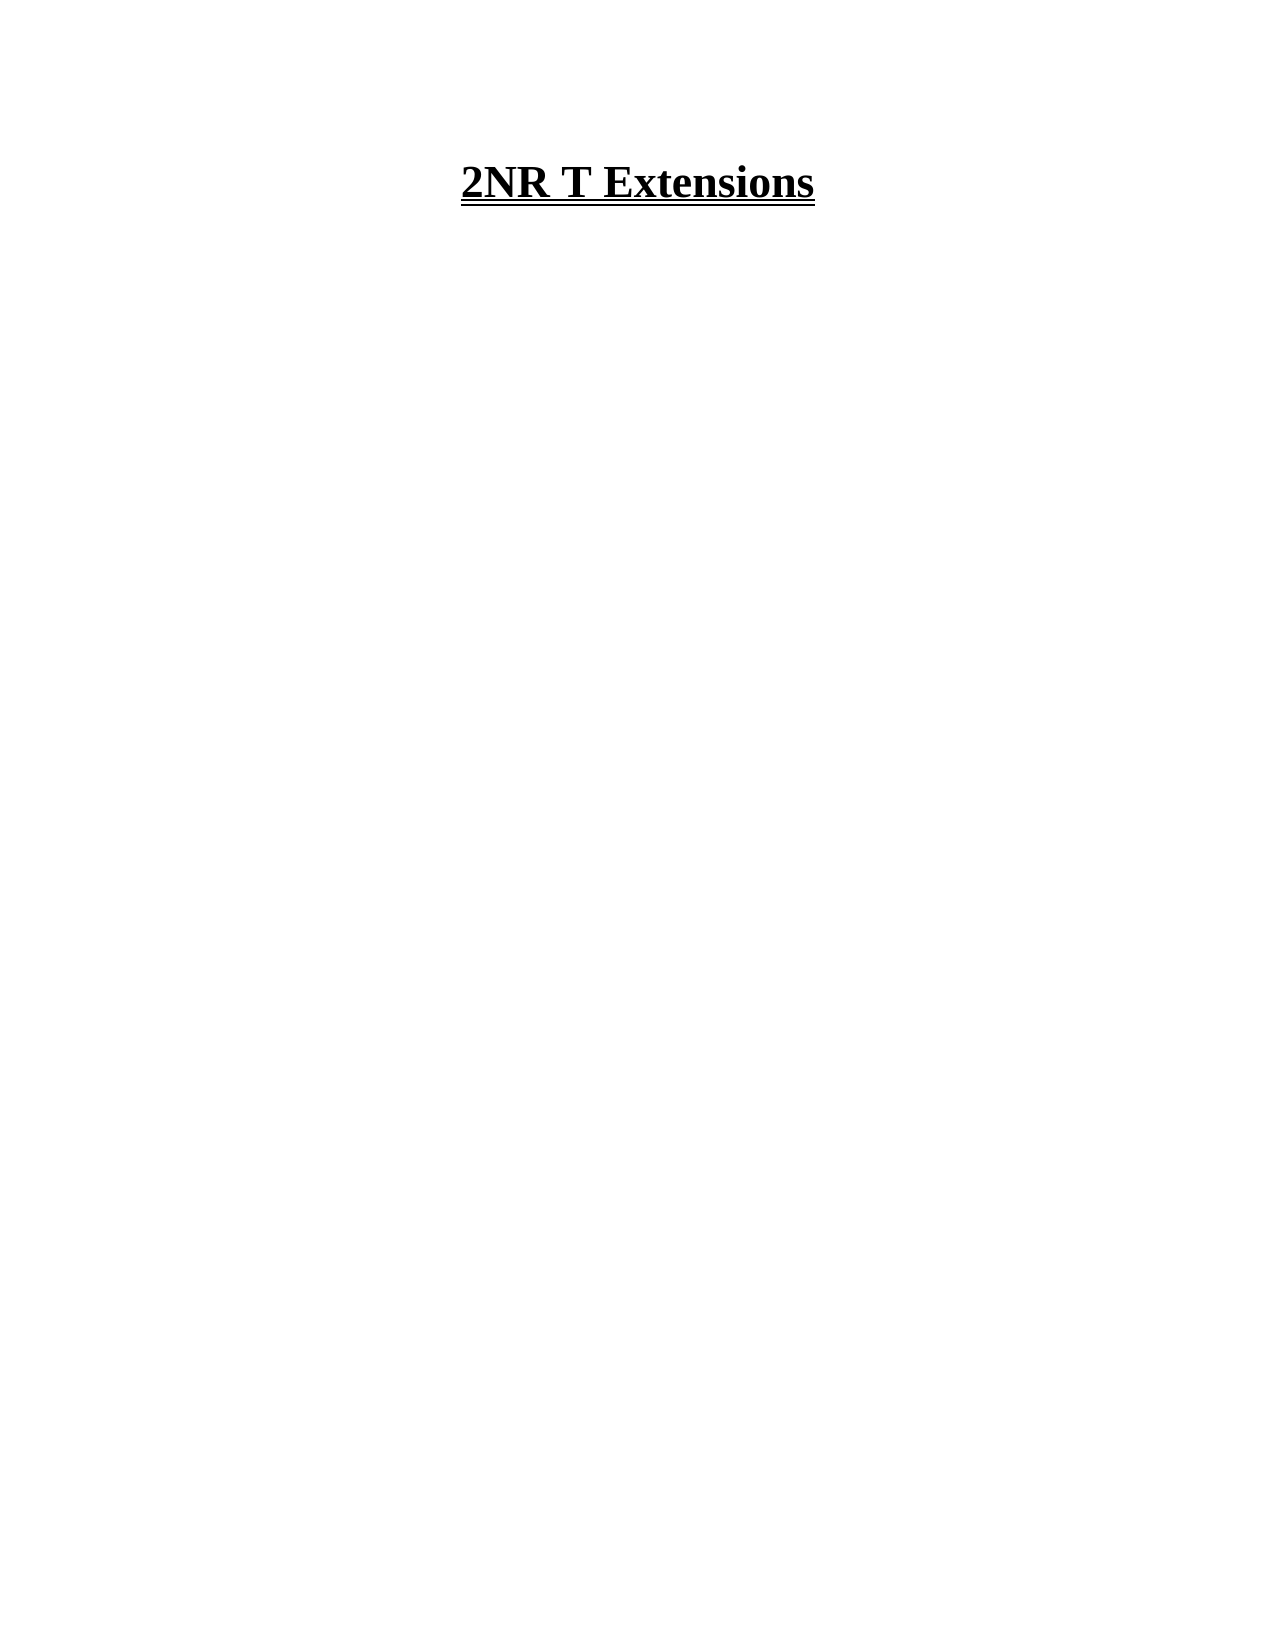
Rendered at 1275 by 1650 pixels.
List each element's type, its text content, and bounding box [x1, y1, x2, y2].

subtitle 2NR T Extensions [150, 154, 1125, 207]
